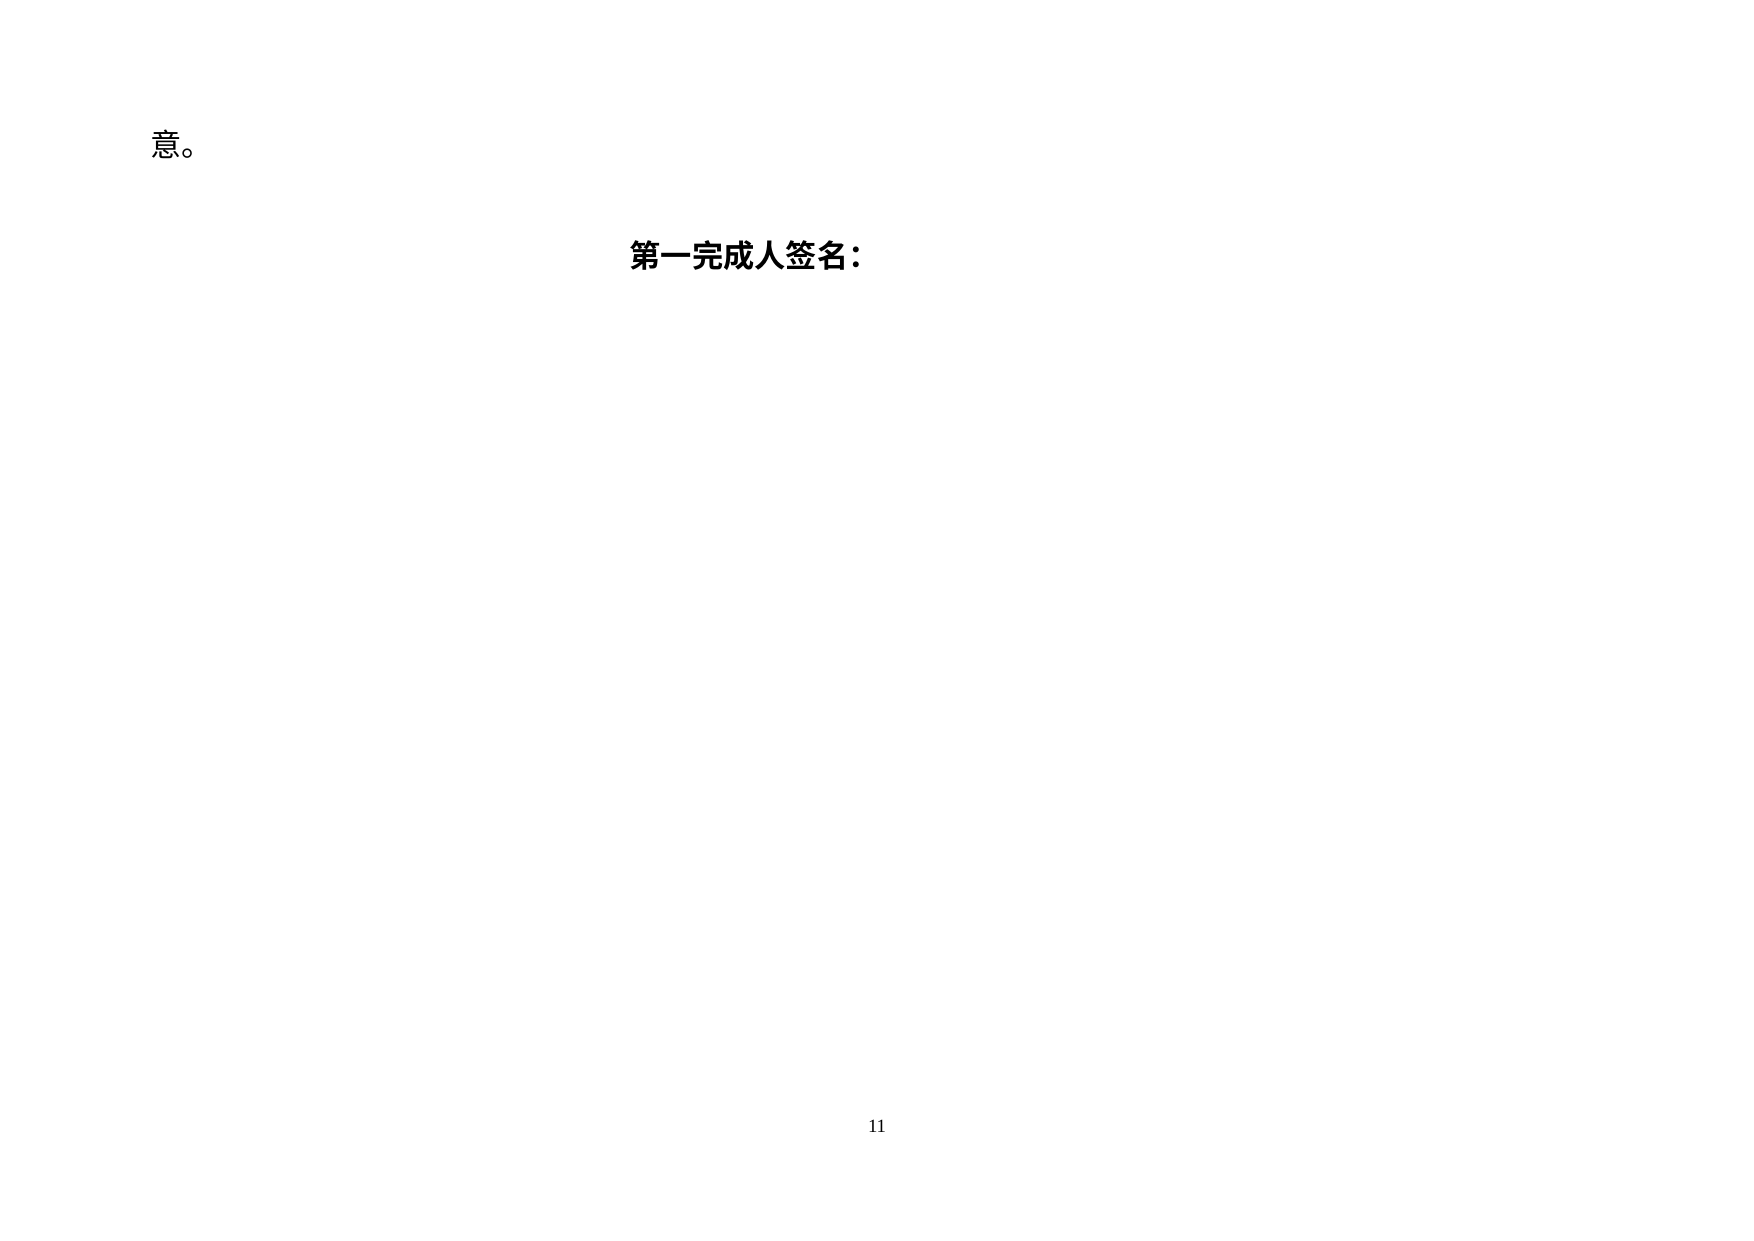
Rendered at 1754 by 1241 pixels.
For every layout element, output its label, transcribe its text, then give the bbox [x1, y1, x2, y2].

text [150, 109, 1604, 176]
text 第一完成人签名： [150, 221, 1604, 287]
